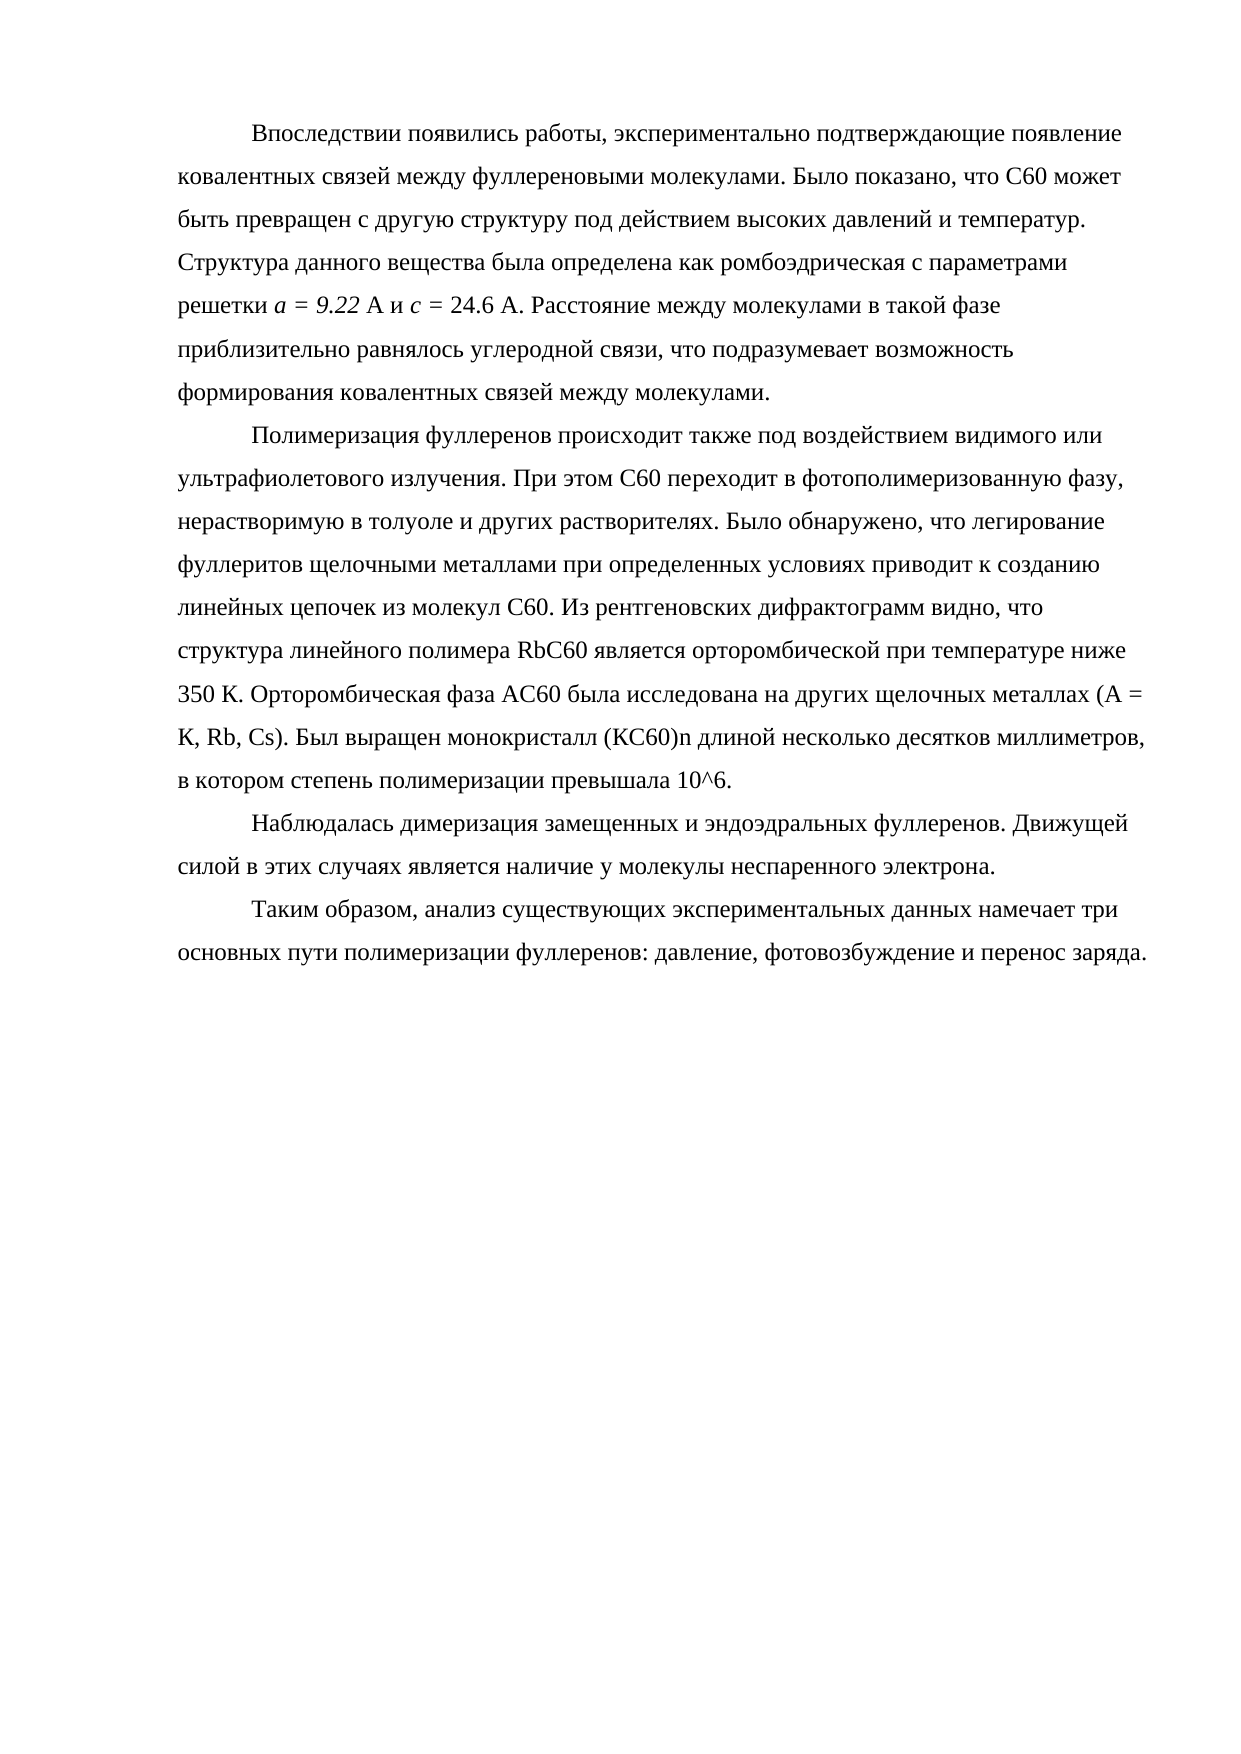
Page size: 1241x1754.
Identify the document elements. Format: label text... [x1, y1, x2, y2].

text Наблюдалась димеризация замещенных и эндоэдральных фуллеренов. Движущей силой в этих случаях является наличие у молекулы неспаренного электрона. [177, 808, 1152, 880]
text Впоследствии появились работы, экспериментально подтверждающие появление ковалентных связей между фуллереновыми молекулами. Было показано, что С60 может быть превращен с другую структуру под действием высоких давлений и температур. Структура данного вещества была определена как ромбоэдрическая с параметрами решетки а = 9.22 А и с = 24.6 А. Расстояние между молекулами в такой фазе приблизительно равнялось углеродной связи, что подразумевает возможность формирования ковалентных связей между молекулами. [177, 118, 1152, 406]
text Полимеризация фуллеренов происходит также под воздействием видимого или ультрафиолетового излучения. При этом С60 переходит в фотополимеризованную фазу, нерастворимую в толуоле и других растворителях. Было обнаружено, что легирование фуллеритов щелочными металлами при определенных условиях приводит к созданию линейных цепочек из молекул С60. Из рентгеновских дифрактограмм видно, что структура линейного полимера RbC60 является орторомбической при температуре ниже 350 К. Орторомбическая фаза АС60 была исследована на других щелочных металлах (А = К, Rb, Cs). Был выращен монокристалл (КС60)n длиной несколько десятков миллиметров, в котором степень полимеризации превышала 10^6. [177, 420, 1152, 794]
text Таким образом, анализ существующих экспериментальных данных намечает три основных пути полимеризации фуллеренов: давление, фотовозбуждение и перенос заряда. [177, 894, 1152, 966]
